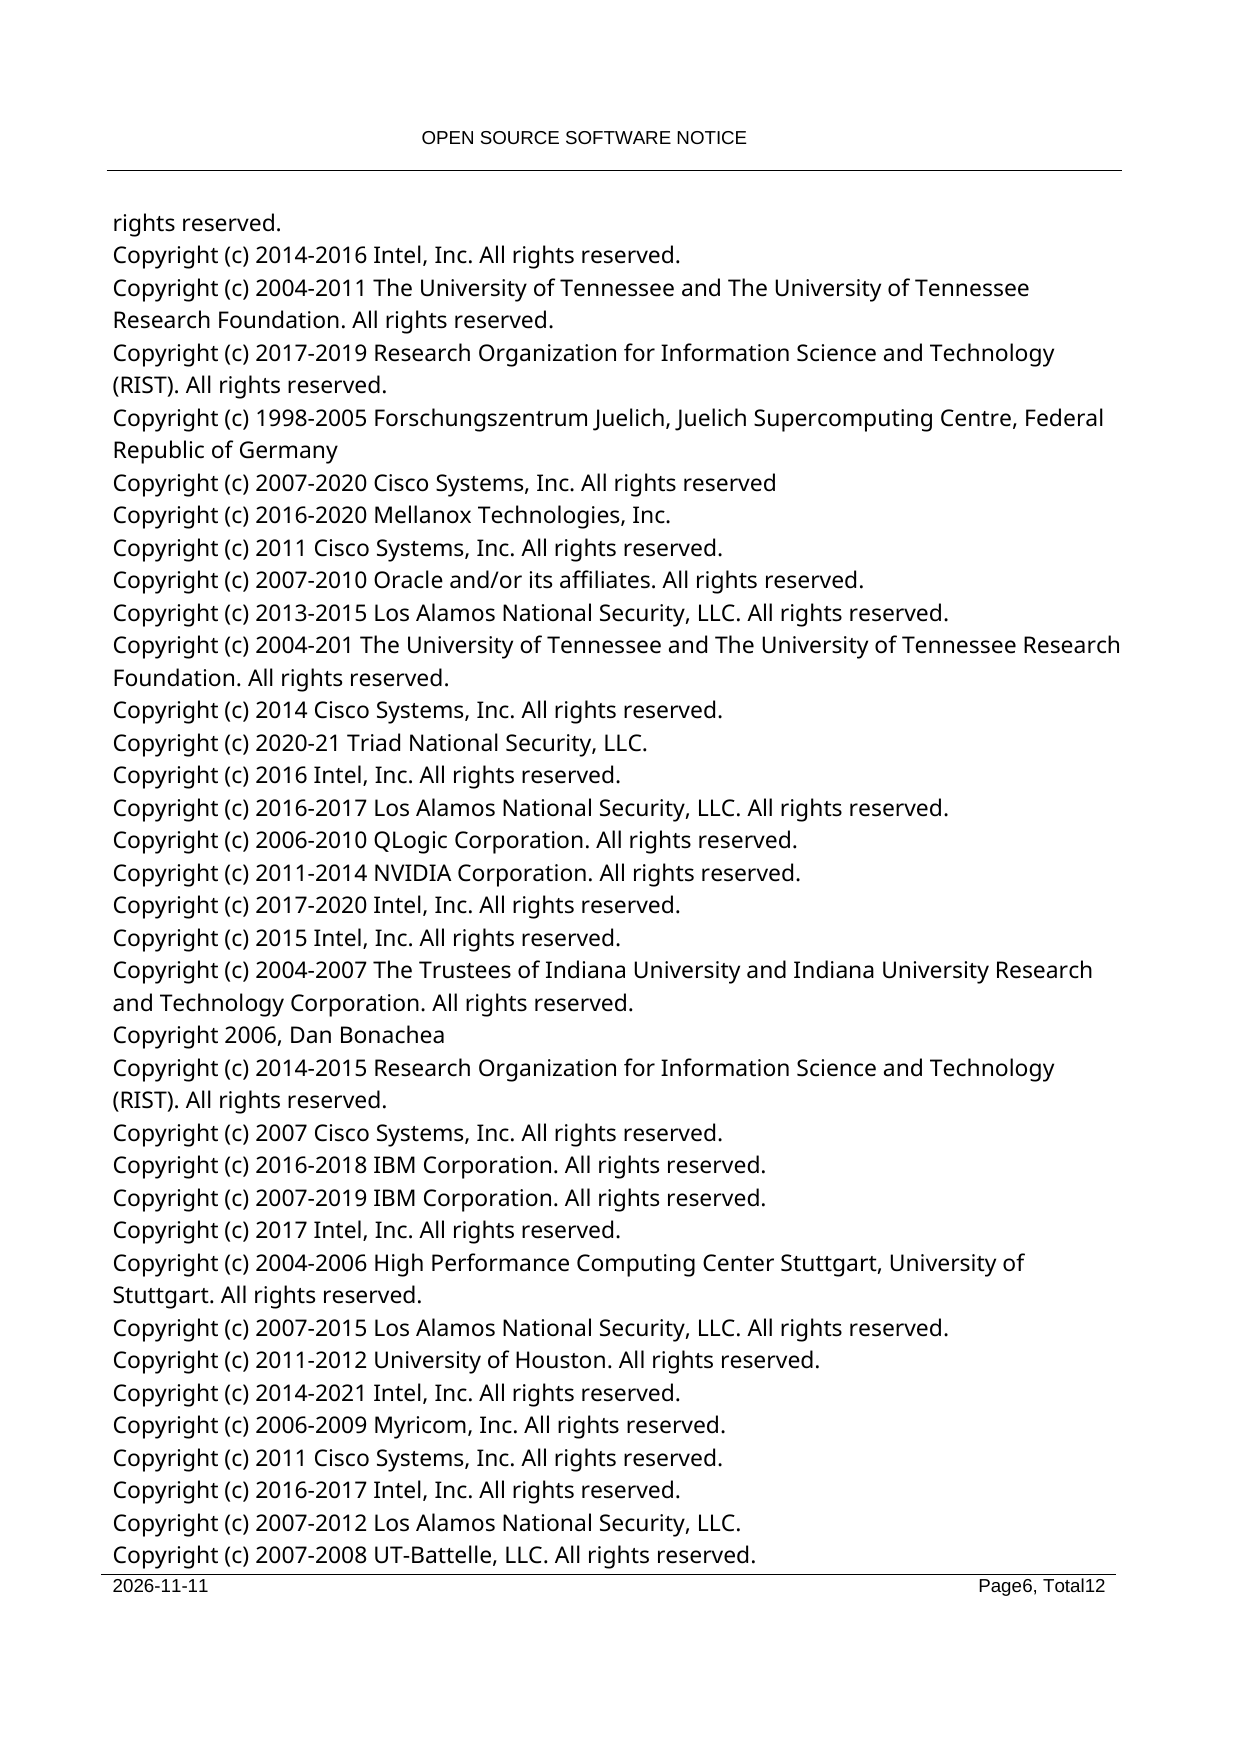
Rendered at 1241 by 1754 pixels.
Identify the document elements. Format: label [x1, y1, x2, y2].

text [112, 206, 1128, 1571]
